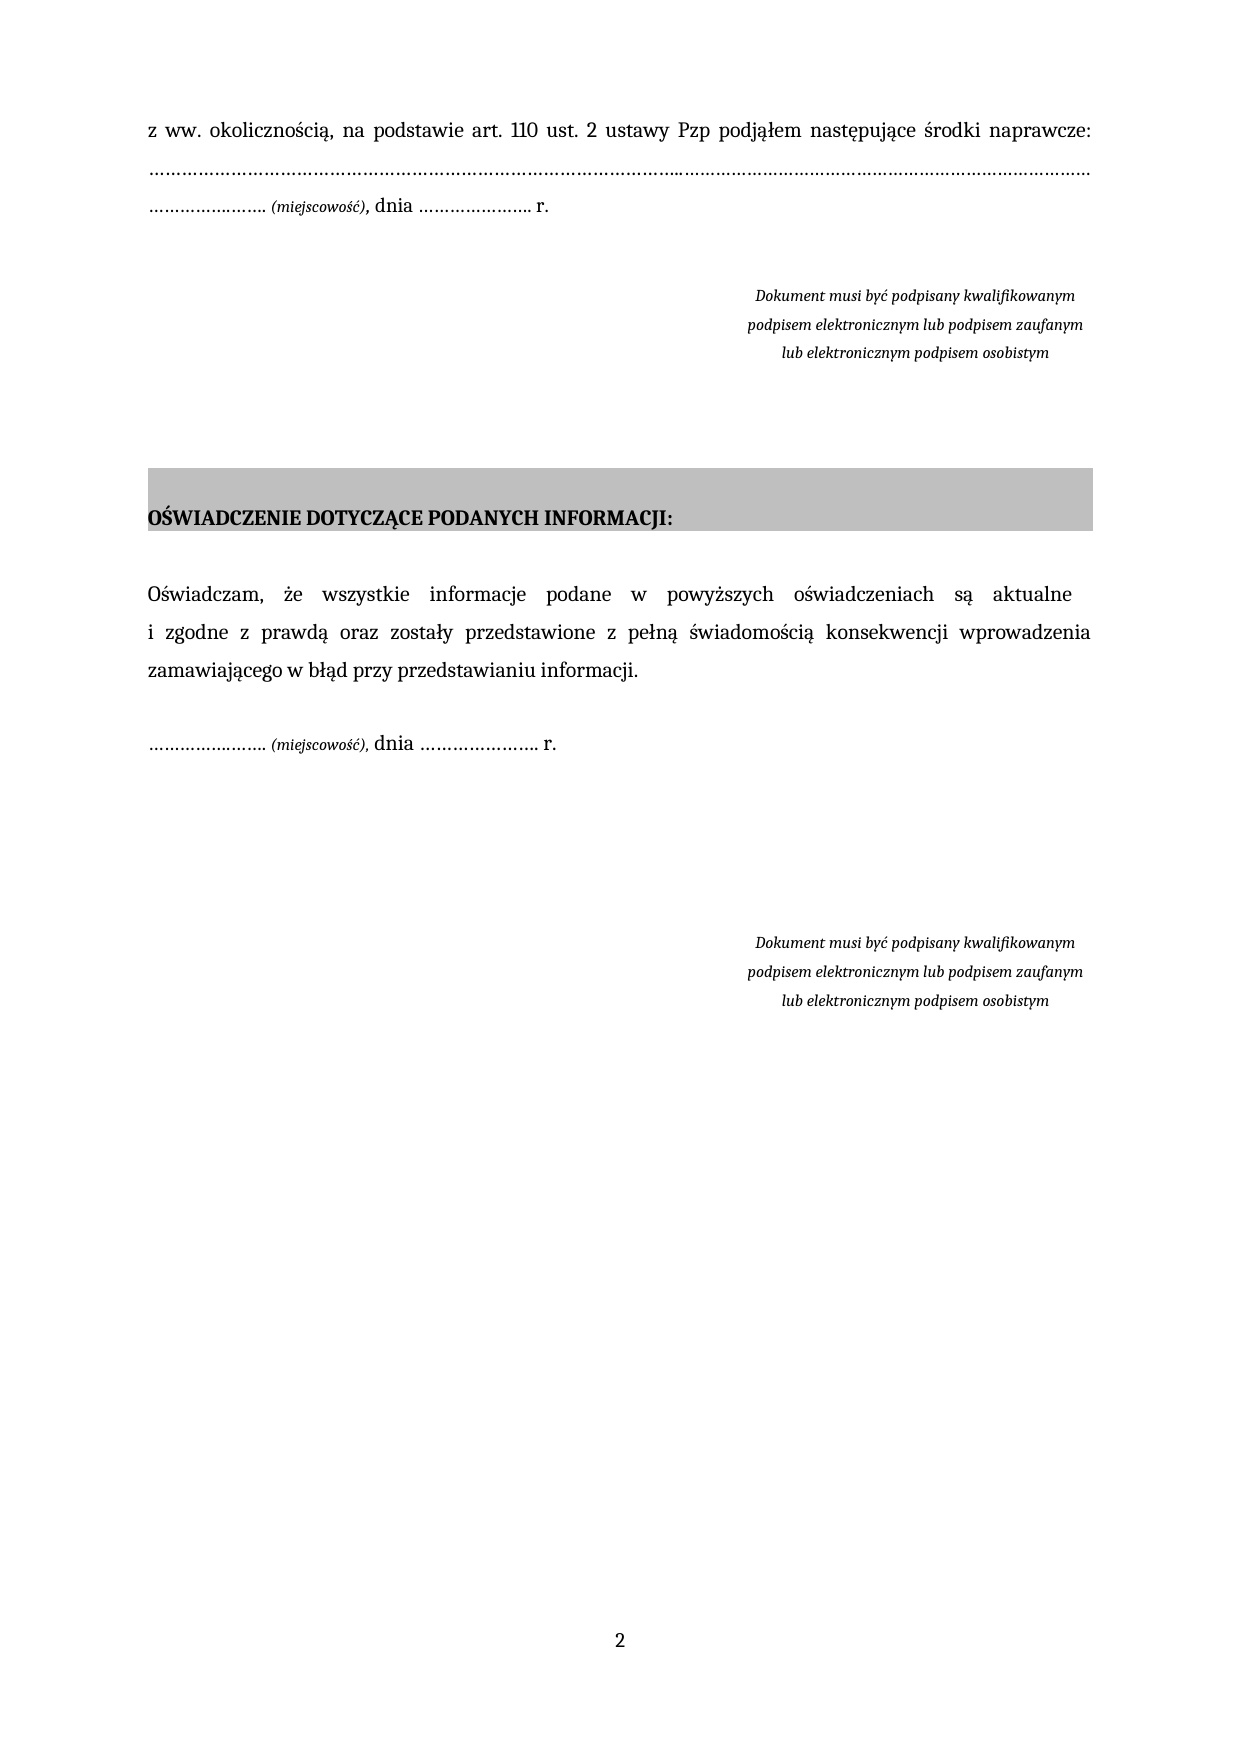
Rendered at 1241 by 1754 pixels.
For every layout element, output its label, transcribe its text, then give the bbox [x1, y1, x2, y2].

text Dokument musi być podpisany kwalifikowanym podpisem elektronicznym lub podpisem zaufanym lub elektronicznym podpisem osobistym [738, 286, 1093, 363]
text …………….……. (miejscowość), dnia …………………. r. [148, 194, 1093, 218]
text …………….……. (miejscowość), dnia …………………. r. [148, 731, 1093, 756]
text OŚWIADCZENIE DOTYCZĄCE PODANYCH INFORMACJI: [148, 506, 1093, 531]
text Dokument musi być podpisany kwalifikowanym podpisem elektronicznym lub podpisem zaufanym lub elektronicznym podpisem osobistym [738, 933, 1093, 1010]
text Oświadczam, że wszystkie informacje podane w powyższych oświadczeniach są aktualne i zgodne z prawdą oraz zostały przedstawione z pełną świadomością konsekwencji wprowadzenia zamawiającego w błąd przy przedstawianiu informacji. [148, 582, 1093, 683]
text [148, 118, 1093, 181]
